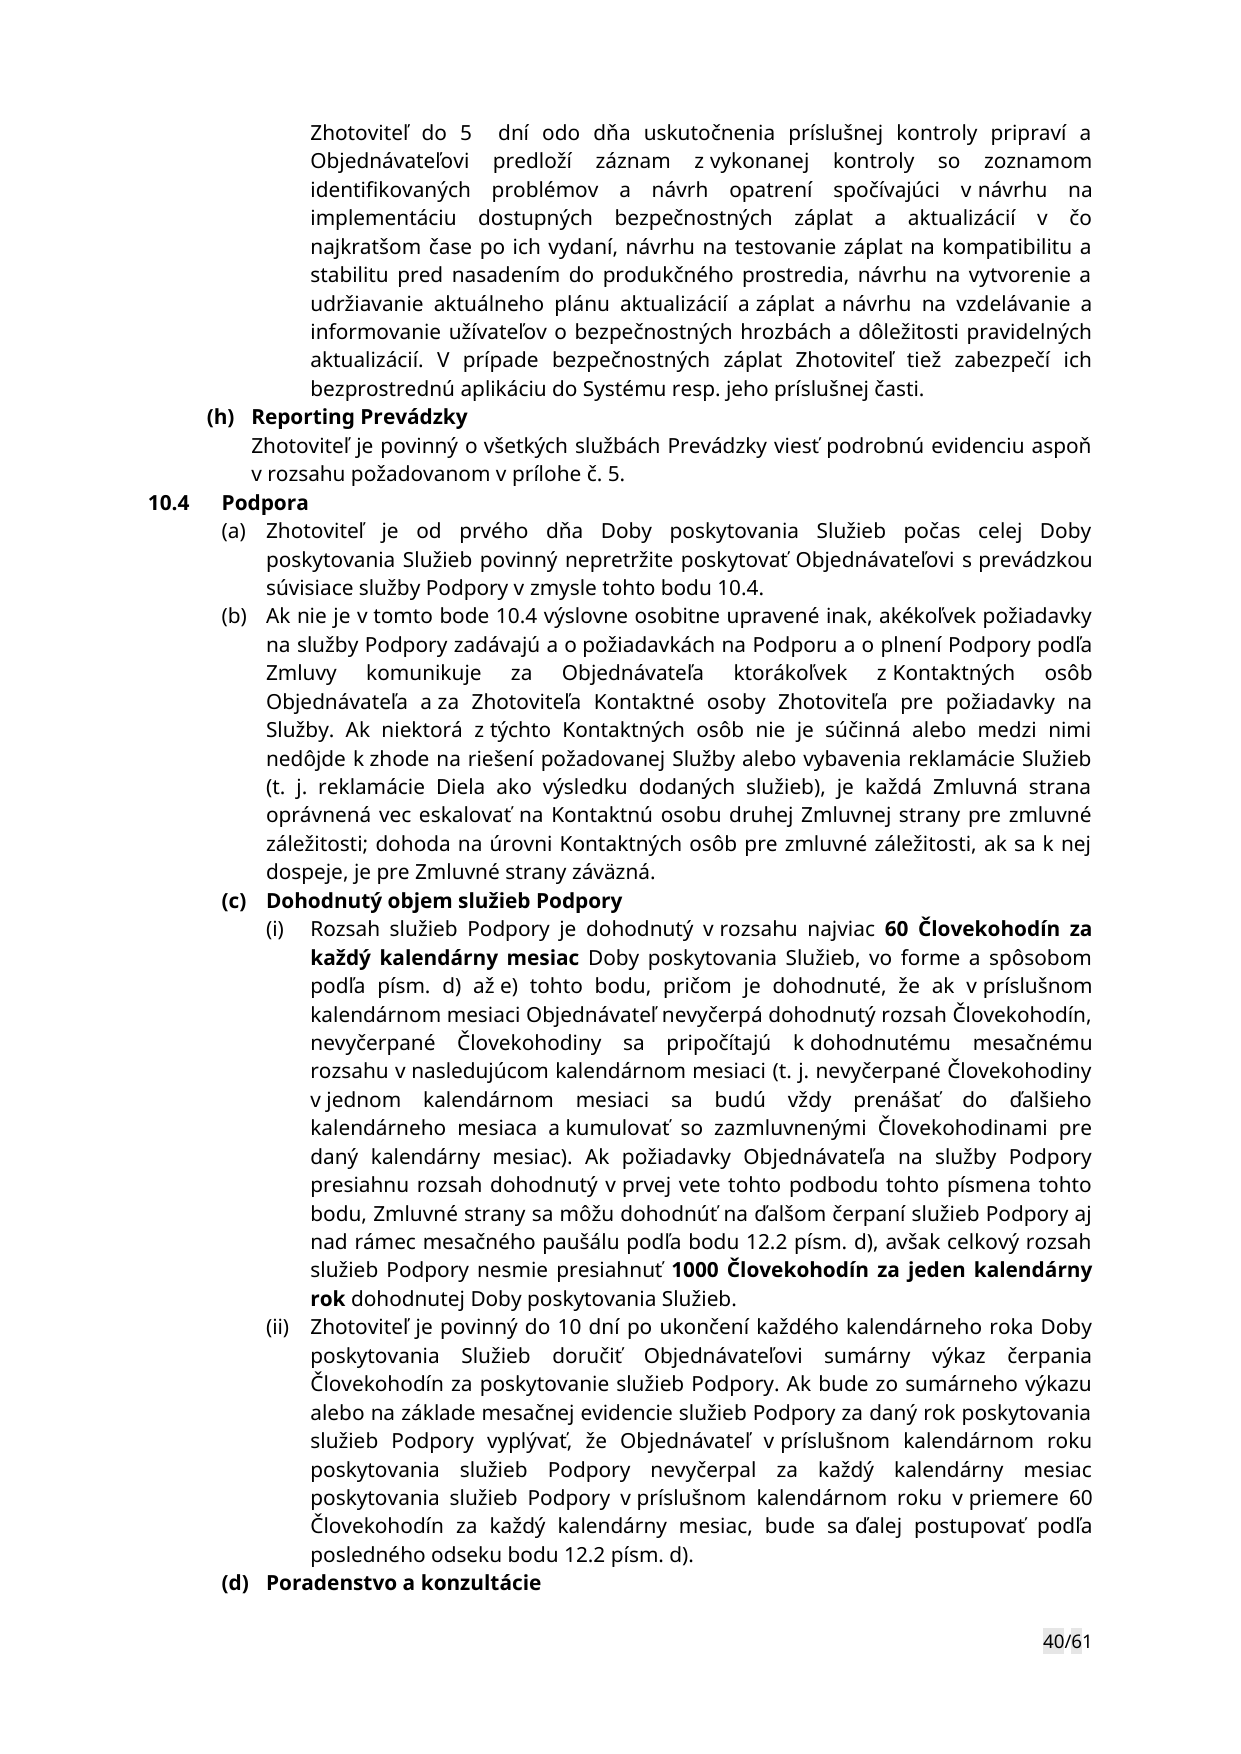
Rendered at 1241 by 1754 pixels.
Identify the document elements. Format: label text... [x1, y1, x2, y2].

text (i) Rozsah služieb Podpory je dohodnutý v rozsahu najviac 60 Človekohodín za každý kalendárny mesiac Doby poskytovania Služieb, vo forme a spôsobom podľa písm. d) až e) tohto bodu, pričom je dohodnuté, že ak v príslušnom kalendárnom mesiaci Objednávateľ nevyčerpá dohodnutý rozsah Človekohodín, nevyčerpané Človekohodiny sa pripočítajú k dohodnutému mesačnému rozsahu v nasledujúcom kalendárnom mesiaci (t. j. nevyčerpané Človekohodiny v jednom kalendárnom mesiaci sa budú vždy prenášať do ďalšieho kalendárneho mesiaca a kumulovať so zazmluvnenými Človekohodinami pre daný kalendárny mesiac). Ak požiadavky Objednávateľa na služby Podpory presiahnu rozsah dohodnutý v prvej vete tohto podbodu tohto písmena tohto bodu, Zmluvné strany sa môžu dohodnúť na ďalšom čerpaní služieb Podpory aj nad rámec mesačného paušálu podľa bodu 12.2 písm. d), avšak celkový rozsah služieb Podpory nesmie presiahnuť 1000 Človekohodín za jeden kalendárny rok dohodnutej Doby poskytovania Služieb. [266, 914, 1093, 1312]
text (c) Dohodnutý objem služieb Podpory [221, 886, 1093, 914]
text (h) Reporting Prevádzky [207, 402, 1093, 431]
text (a) Zhotoviteľ je od prvého dňa Doby poskytovania Služieb počas celej Doby poskytovania Služieb povinný nepretržite poskytovať Objednávateľovi s prevádzkou súvisiace služby Podpory v zmysle tohto bodu 10.4. [221, 516, 1093, 602]
text 10.4 Podpora [148, 488, 1093, 516]
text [266, 118, 1093, 402]
list Poradenstvo a konzultácie [221, 1568, 1093, 1597]
text (b) Ak nie je v tomto bode 10.4 výslovne osobitne upravené inak, akékoľvek požiadavky na služby Podpory zadávajú a o požiadavkách na Podporu a o plnení Podpory podľa Zmluvy komunikuje za Objednávateľa ktorákoľvek z Kontaktných osôb Objednávateľa a za Zhotoviteľa Kontaktné osoby Zhotoviteľa pre požiadavky na Služby. Ak niektorá z týchto Kontaktných osôb nie je súčinná alebo medzi nimi nedôjde k zhode na riešení požadovanej Služby alebo vybavenia reklamácie Služieb (t. j. reklamácie Diela ako výsledku dodaných služieb), je každá Zmluvná strana oprávnená vec eskalovať na Kontaktnú osobu druhej Zmluvnej strany pre zmluvné záležitosti; dohoda na úrovni Kontaktných osôb pre zmluvné záležitosti, ak sa k nej dospeje, je pre Zmluvné strany záväzná. [221, 602, 1093, 886]
text (ii) Zhotoviteľ je povinný do 10 dní po ukončení každého kalendárneho roka Doby poskytovania Služieb doručiť Objednávateľovi sumárny výkaz čerpania Človekohodín za poskytovanie služieb Podpory. Ak bude zo sumárneho výkazu alebo na základe mesačnej evidencie služieb Podpory za daný rok poskytovania služieb Podpory vyplývať, že Objednávateľ v príslušnom kalendárnom roku poskytovania služieb Podpory nevyčerpal za každý kalendárny mesiac poskytovania služieb Podpory v príslušnom kalendárnom roku v priemere 60 Človekohodín za každý kalendárny mesiac, bude sa ďalej postupovať podľa posledného odseku bodu 12.2 písm. d). [266, 1312, 1093, 1568]
text Zhotoviteľ je povinný o všetkých službách Prevádzky viesť podrobnú evidenciu aspoň v rozsahu požadovanom v prílohe č. 5. [251, 431, 1093, 488]
